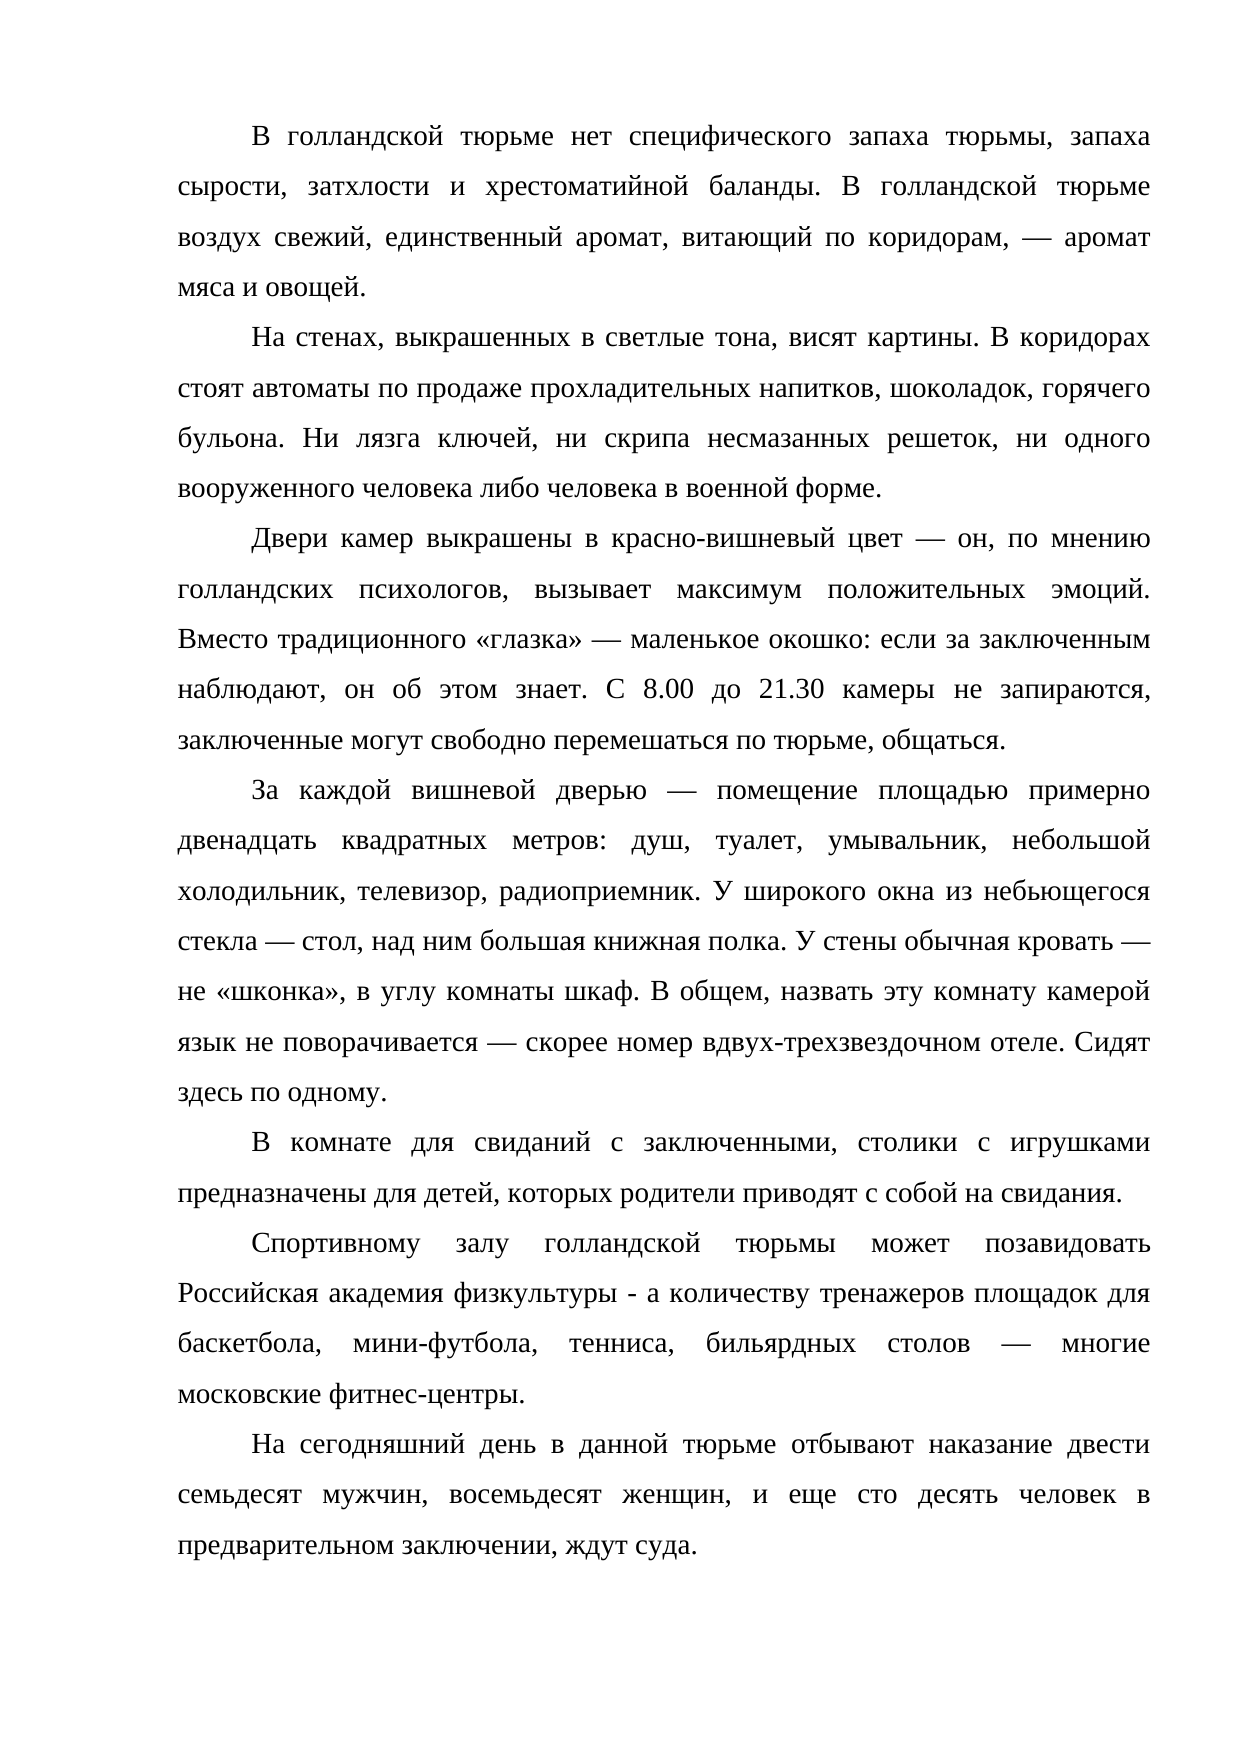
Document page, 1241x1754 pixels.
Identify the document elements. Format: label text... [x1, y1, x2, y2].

text На стенах, выкрашенных в светлые тона, висят картины. В коридорах стоят автоматы по продаже прохладительных напитков, шоколадок, горячего бульона. Ни лязга ключей, ни скрипа несмазанных решеток, ни одного вооруженного человека либо человека в военной форме. [177, 319, 1152, 504]
text Двери камер выкрашены в красно-вишневый цвет — он, по мнению голландских психологов, вызывает максимум положительных эмоций. Вместо традиционного «глазка» — маленькое окошко: если за заключенным наблюдают, он об этом знает. С 8.00 до 21.30 камеры не запираются, заключенные могут свободно перемешаться по тюрьме, общаться. [177, 521, 1152, 755]
text За каждой вишневой дверью — помещение площадью примерно двенадцать квадратных метров: душ, туалет, умывальник, небольшой холодильник, телевизор, радиоприемник. У широкого окна из небьющегося стекла — стол, над ним большая книжная полка. У стены обычная кровать — не «шконка», в углу комнаты шкаф. В общем, назвать эту комнату камерой язык не поворачивается — скорее номер вдвух-трехзвездочном отеле. Сидят здесь по одному. [177, 772, 1152, 1108]
text На сегодняшний день в данной тюрьме отбывают наказание двести семьдесят мужчин, восемьдесят женщин, и еще сто десять человек в предварительном заключении, ждут суда. [177, 1426, 1152, 1560]
text В комнате для свиданий с заключенными, столики с игрушками предназначены для детей, которых родители приводят с собой на свидания. [177, 1124, 1152, 1208]
text Спортивному залу голландской тюрьмы может позавидовать Российская академия физкультуры - а количеству тренажеров площадок для баскетбола, мини-футбола, тенниса, бильярдных столов — многие московские фитнес-центры. [177, 1225, 1152, 1409]
text В голландской тюрьме нет специфического запаха тюрьмы, запаха сырости, затхлости и хрестоматийной баланды. В голландской тюрьме воздух свежий, единственный аромат, витающий по коридорам, — аромат мяса и овощей. [177, 118, 1152, 303]
